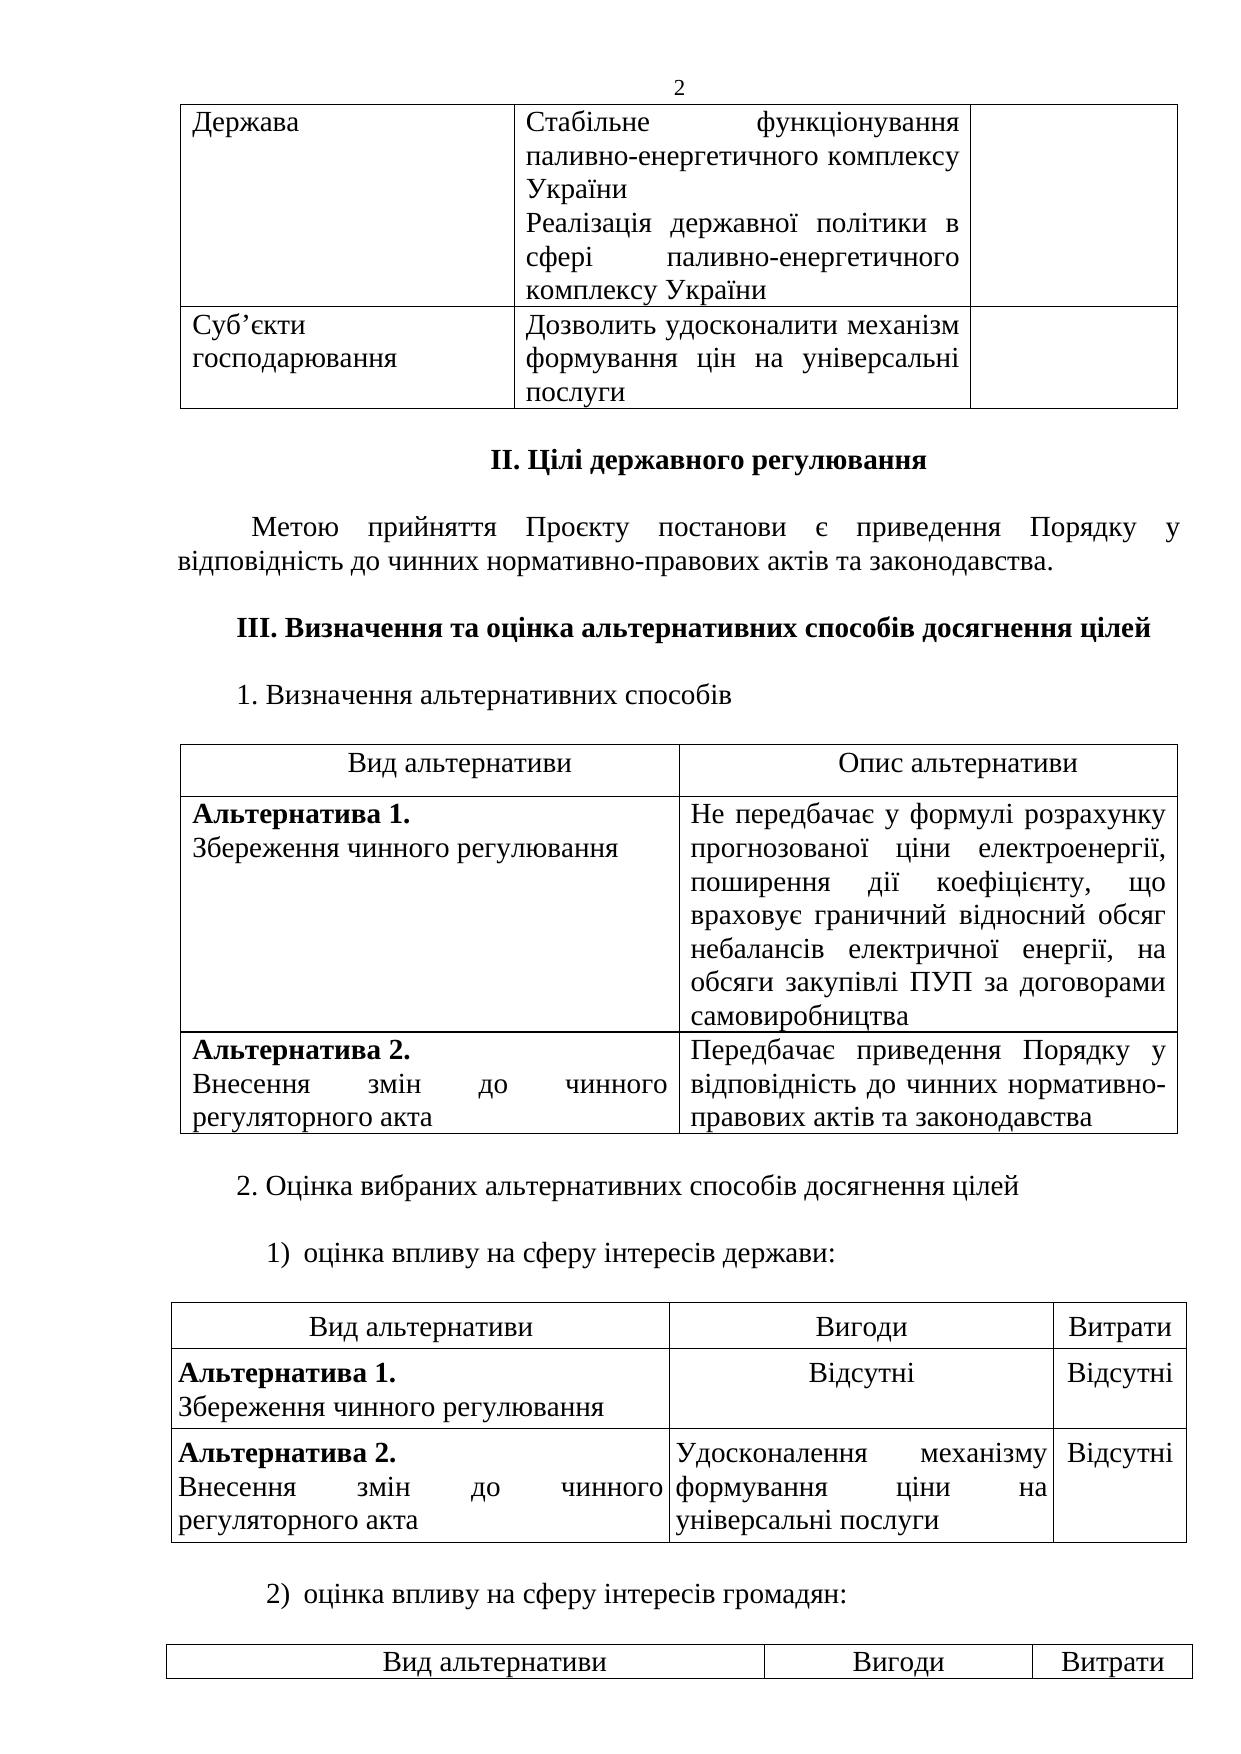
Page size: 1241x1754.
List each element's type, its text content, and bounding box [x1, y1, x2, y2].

table_cell [971, 105, 1177, 306]
table_cell Не передбачає у формулі розрахунку прогнозованої ціни електроенергії, поширення дії коефіцієнту, що враховує граничний відносний обсяг небалансів електричної енергії, на обсяги закупівлі ПУП за договорами самовиробництва [680, 797, 1177, 1031]
table_cell Удосконалення механізму формування ціни на універсальні послуги [670, 1429, 1053, 1542]
table_header Опис альтернативи [680, 745, 1177, 796]
list оцінка впливу на сферу інтересів держави: [266, 1235, 1181, 1268]
table_cell Держава [181, 105, 514, 306]
table_header Вигоди [670, 1303, 1053, 1348]
table_cell Альтернатива 1. Збереження чинного регулювання [181, 797, 679, 1031]
text III. Визначення та оцінка альтернативних способів досягнення цілей [177, 610, 1181, 643]
table_cell Альтернатива 2. Внесення змін до чинного регуляторного акта [172, 1429, 669, 1542]
table_header Вид альтернативи [167, 1645, 764, 1678]
table_cell Відсутні [1054, 1349, 1186, 1428]
text 1. Визначення альтернативних способів [177, 677, 1181, 710]
table_cell Суб’єкти господарювання [181, 307, 514, 407]
table_cell Стабільне функціонування паливно-енергетичного комплексу України Реалізація державної політики в сфері паливно-енергетичного комплексу України [515, 105, 970, 306]
table_header Вид альтернативи [181, 745, 679, 796]
table_cell [971, 307, 1177, 407]
text II. Цілі державного регулювання [177, 442, 1181, 476]
table_cell Альтернатива 1. Збереження чинного регулювання [172, 1349, 669, 1428]
table_header Вид альтернативи [172, 1303, 669, 1348]
text Метою прийняття Проєкту постанови є приведення Порядку у відповідність до чинних нормативно-правових актів та законодавства. [177, 509, 1181, 576]
list оцінка впливу на сферу інтересів громадян: [266, 1576, 1181, 1610]
table_cell Відсутні [670, 1349, 1053, 1428]
table_cell Передбачає приведення Порядку у відповідність до чинних нормативно-правових актів та законодавства [680, 1033, 1177, 1133]
table_cell Відсутні [1054, 1429, 1186, 1542]
text 2. Оцінка вибраних альтернативних способів досягнення цілей [177, 1168, 1181, 1201]
table_cell Дозволить удосконалити механізм формування цін на універсальні послуги [515, 307, 970, 407]
table_header Витрати [1033, 1645, 1192, 1678]
table_cell Альтернатива 2. Внесення змін до чинного регуляторного акта [181, 1033, 679, 1133]
table_header Витрати [1054, 1303, 1186, 1348]
table_header Вигоди [765, 1645, 1032, 1678]
